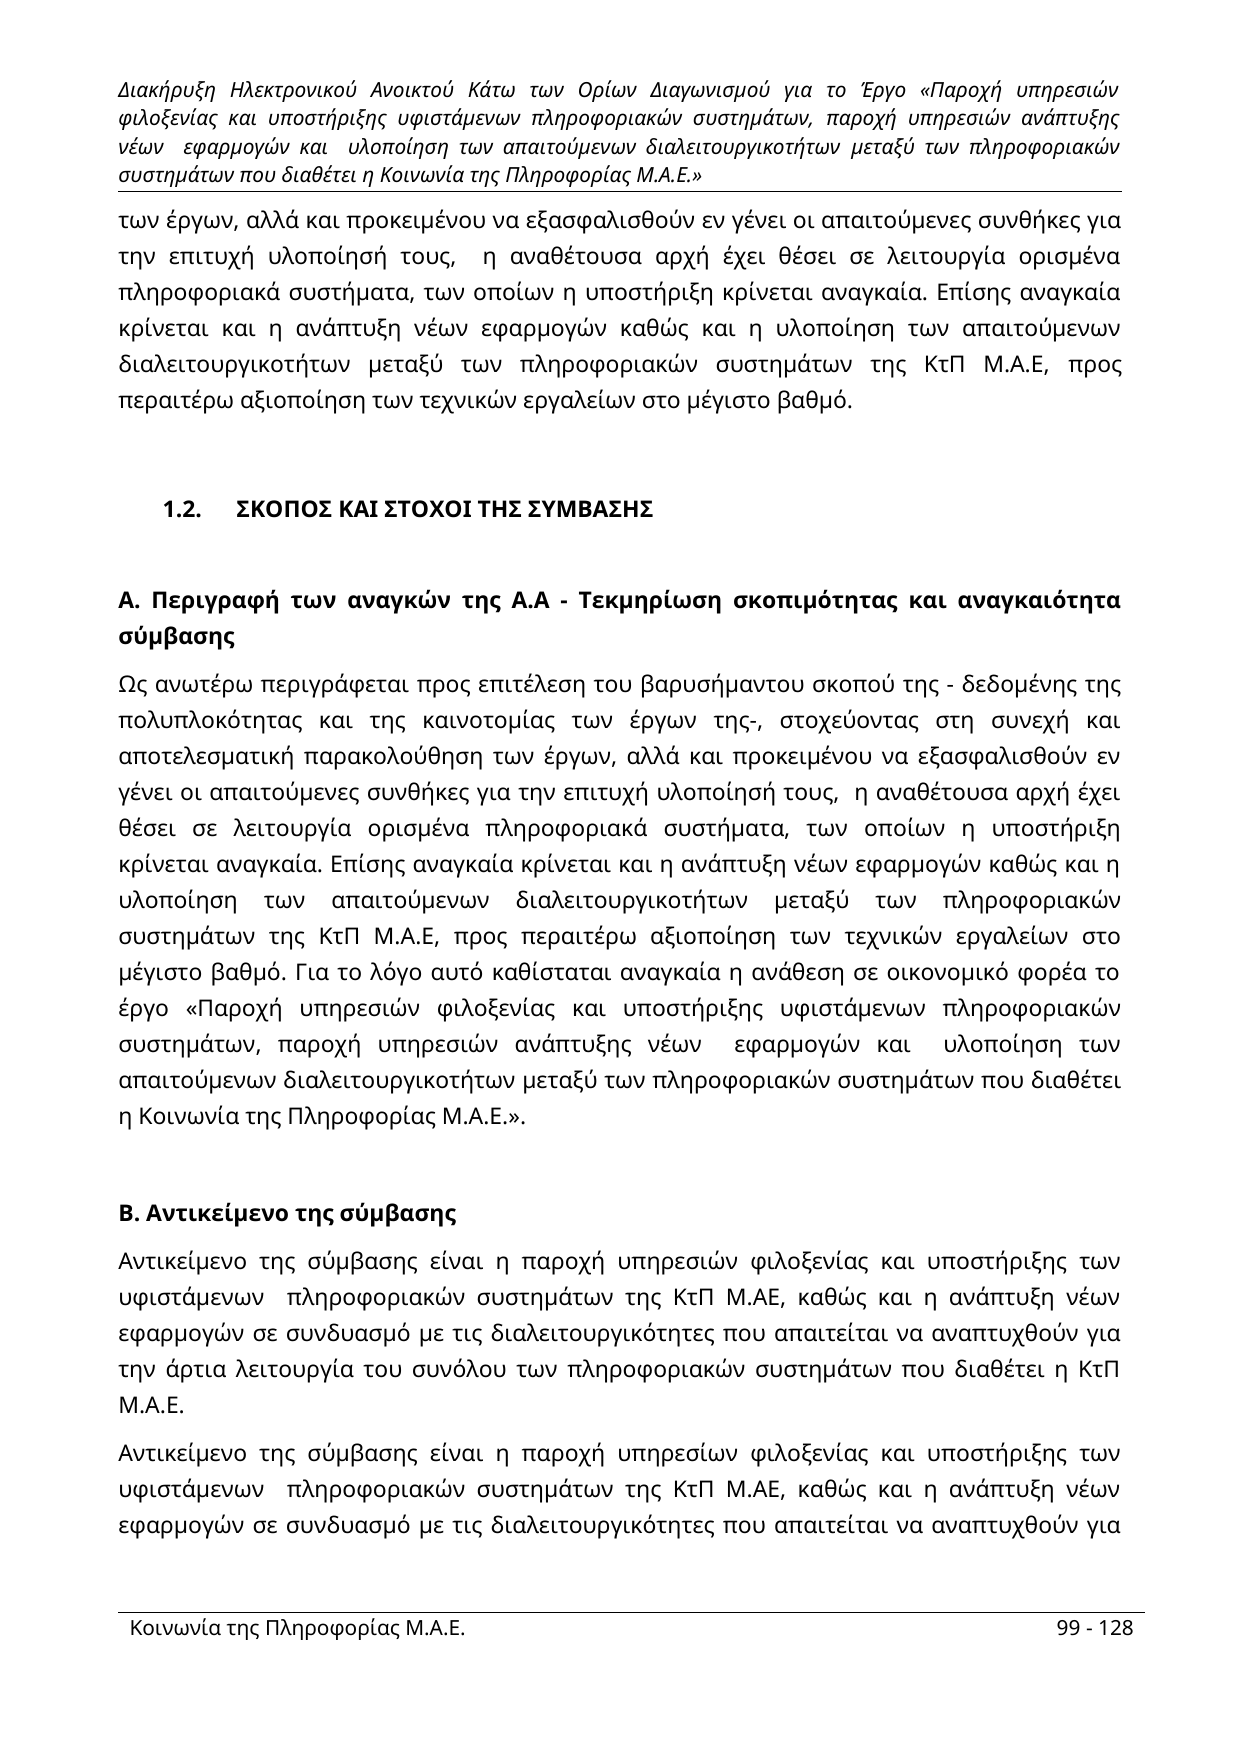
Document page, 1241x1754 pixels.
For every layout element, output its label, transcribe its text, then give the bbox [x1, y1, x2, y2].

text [118, 204, 1122, 415]
text Αντικείμενο της σύμβασης είναι η παροχή υπηρεσιών φιλοξενίας και υποστήριξης των υφιστάμενων πληροφοριακών συστημάτων της ΚτΠ Μ.ΑΕ, καθώς και η ανάπτυξη νέων εφαρμογών σε συνδυασμό με τις διαλειτουργικότητες που απαιτείται να αναπτυχθούν για την άρτια λειτουργία του συνόλου των πληροφοριακών συστημάτων που διαθέτει η ΚτΠ Μ.Α.Ε. [118, 1245, 1122, 1420]
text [118, 1437, 1122, 1540]
text Α. Περιγραφή των αναγκών της Α.Α - Τεκμηρίωση σκοπιμότητας και αναγκαιότητα σύμβασης [118, 584, 1122, 651]
subtitle ΣΚΟΠΟΣ ΚΑΙ ΣΤΟΧΟΙ ΤΗΣ ΣΥΜΒΑΣΗΣ [162, 493, 1122, 525]
text B. Αντικείμενο της σύμβασης [118, 1197, 1122, 1228]
text Ως ανωτέρω περιγράφεται προς επιτέλεση του βαρυσήμαντου σκοπού της - δεδομένης της πολυπλοκότητας και της καινοτομίας των έργων της-, στοχεύοντας στη συνεχή και αποτελεσματική παρακολούθηση των έργων, αλλά και προκειμένου να εξασφαλισθούν εν γένει οι απαιτούμενες συνθήκες για την επιτυχή υλοποίησή τους, η αναθέτουσα αρχή έχει θέσει σε λειτουργία ορισμένα πληροφοριακά συστήματα, των οποίων η υποστήριξη κρίνεται αναγκαία. Επίσης αναγκαία κρίνεται και η ανάπτυξη νέων εφαρμογών καθώς και η υλοποίηση των απαιτούμενων διαλειτουργικοτήτων μεταξύ των πληροφοριακών συστημάτων της ΚτΠ Μ.Α.Ε, προς περαιτέρω αξιοποίηση των τεχνικών εργαλείων στο μέγιστο βαθμό. Για το λόγο αυτό καθίσταται αναγκαία η ανάθεση σε οικονομικό φορέα το έργο «Παροχή υπηρεσιών φιλοξενίας και υποστήριξης υφιστάμενων πληροφοριακών συστημάτων, παροχή υπηρεσιών ανάπτυξης νέων εφαρμογών και υλοποίηση των απαιτούμενων διαλειτουργικοτήτων μεταξύ των πληροφοριακών συστημάτων που διαθέτει η Κοινωνία της Πληροφορίας Μ.Α.Ε.». [118, 668, 1122, 1131]
